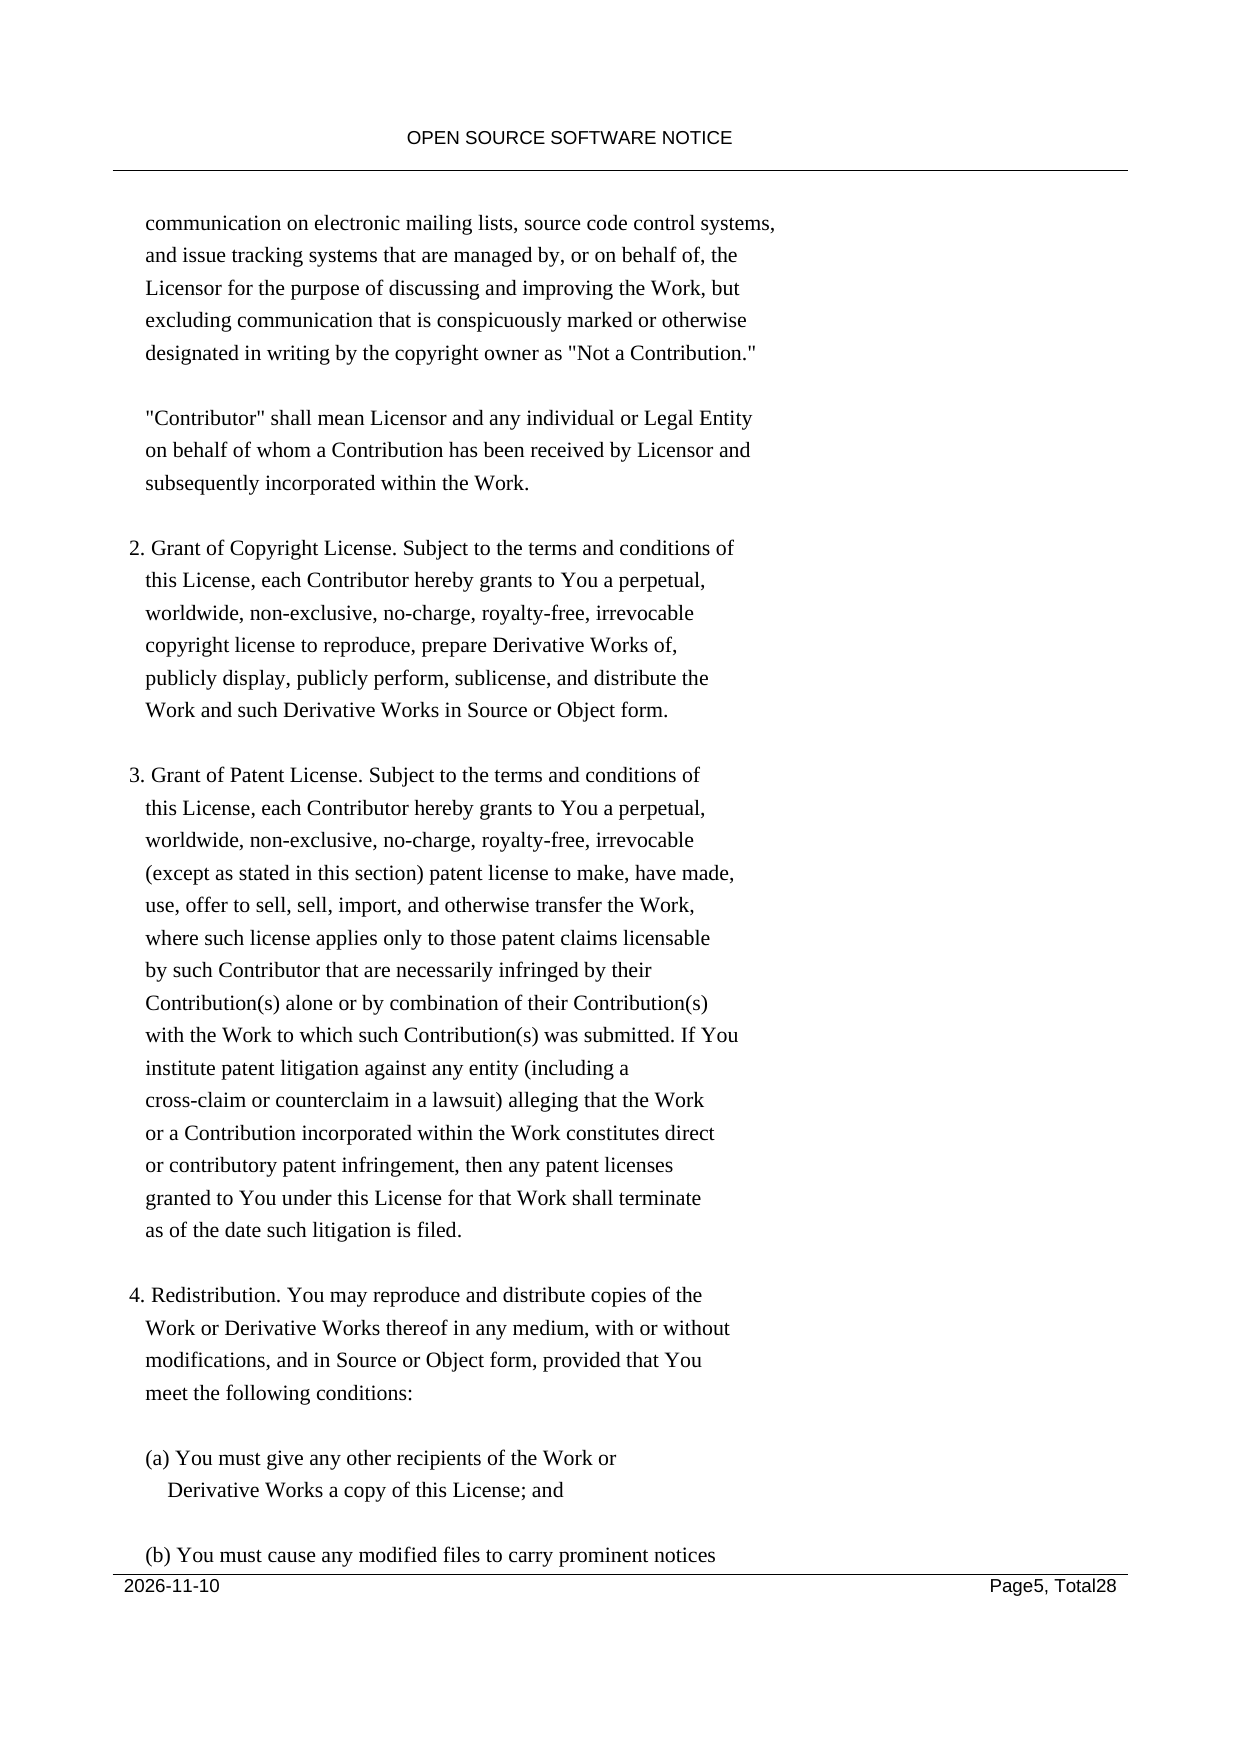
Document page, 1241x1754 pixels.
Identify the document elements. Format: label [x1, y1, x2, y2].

text [112, 206, 1128, 1571]
